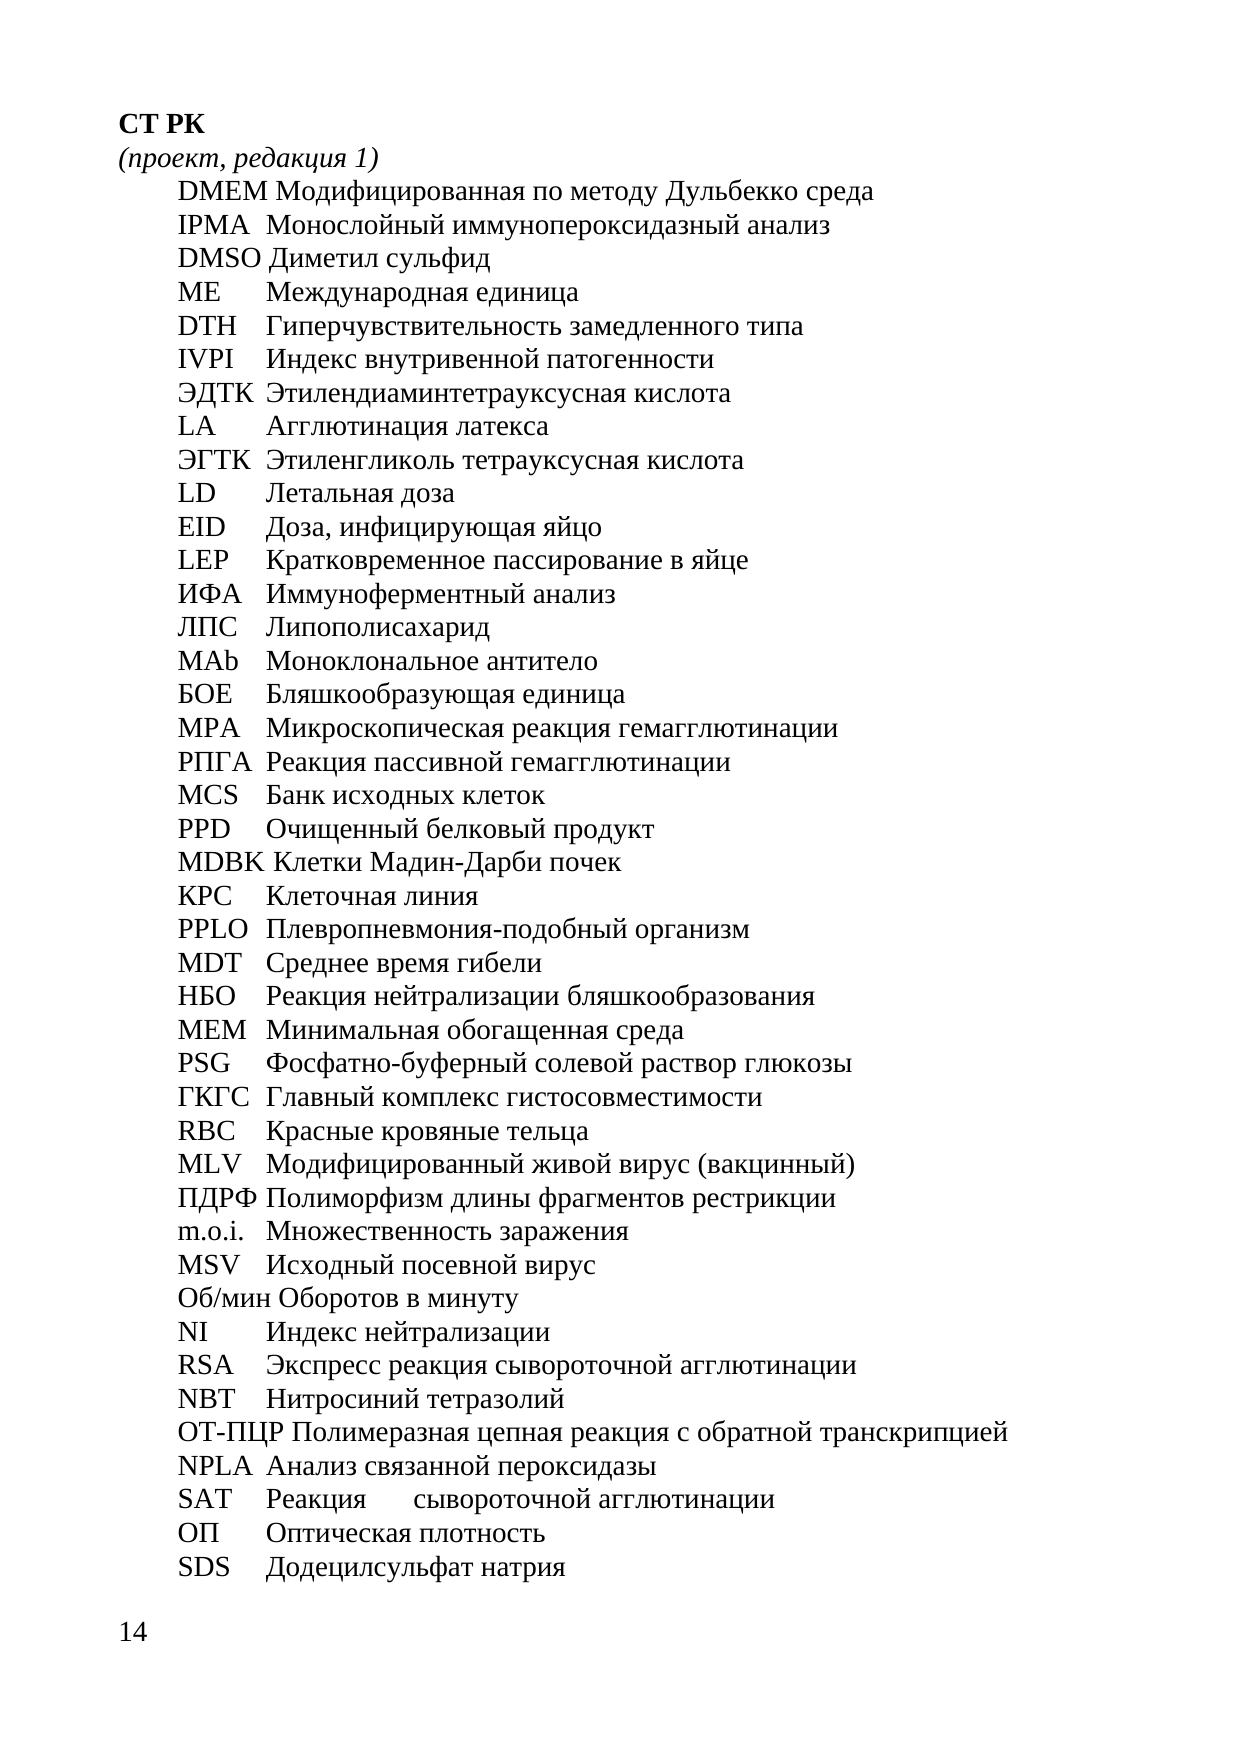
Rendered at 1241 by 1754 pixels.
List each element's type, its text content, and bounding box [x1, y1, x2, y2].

text MDBK Клетки Мадин-Дарби почек [118, 844, 1092, 878]
text MLV Модифицированный живой вирус (вакцинный) [118, 1146, 1092, 1180]
text ГКГС Главный комплекс гистосовместимости [118, 1079, 1092, 1113]
text EID Доза, инфицирующая яйцо [118, 509, 1092, 542]
text КРС Клеточная линия [118, 878, 1092, 911]
text ПДРФ Полиморфизм длины фрагментов рестрикции [118, 1180, 1092, 1213]
text DMEM Модифицированная по методу Дульбекко среда [118, 173, 1092, 207]
text RSA Экспресс реакция сывороточной агглютинации [118, 1347, 1092, 1381]
text NI Индекс нейтрализации [118, 1314, 1092, 1347]
text SAT Реакция сывороточной агглютинации [118, 1482, 1092, 1515]
text NBT Нитросиний тетразолий [118, 1381, 1092, 1414]
text MDT Среднее время гибели [118, 945, 1092, 978]
text MAb Моноклональное антитело [118, 643, 1092, 677]
text NPLA Анализ связанной пероксидазы [118, 1448, 1092, 1482]
text ОП Оптическая плотность [118, 1515, 1092, 1549]
text Об/мин Оборотов в минуту [118, 1280, 1092, 1314]
text MSV Исходный посевной вирус [118, 1247, 1092, 1280]
text LEP Кратковременное пассирование в яйце [118, 542, 1092, 576]
text БОЕ Бляшкообразующая единица [118, 677, 1092, 710]
text РПГА Реакция пассивной гемагглютинации [118, 744, 1092, 777]
text ЛПС Липополисахарид [118, 609, 1092, 643]
text МРА Микроскопическая реакция гемагглютинации [118, 710, 1092, 744]
text IVPI Индекс внутривенной патогенности [118, 341, 1092, 375]
text m.o.i. Множественность заражения [118, 1213, 1092, 1247]
text SDS Додецилсульфат натрия [118, 1549, 1092, 1582]
text МЕМ Минимальная обогащенная среда [118, 1012, 1092, 1046]
text ЭДТК Этилендиаминтетрауксусная кислота [118, 375, 1092, 408]
text PSG Фосфатно-буферный солевой раствор глюкозы [118, 1046, 1092, 1079]
text НБО Реакция нейтрализации бляшкообразования [118, 978, 1092, 1012]
text ОТ-ПЦР Полимеразная цепная реакция с обратной транскрипцией [118, 1414, 1092, 1448]
text МЕ Международная единица [118, 274, 1092, 308]
text DTH Гиперчувствительность замедленного типа [118, 308, 1092, 341]
text ИФА Иммуноферментный анализ [118, 576, 1092, 609]
text LA Агглютинация латекса [118, 408, 1092, 442]
text DMSO Диметил сульфид [118, 241, 1092, 274]
text LD Летальная доза [118, 475, 1092, 509]
text RBC Красные кровяные тельца [118, 1113, 1092, 1146]
text IPMA Монослойный иммунопероксидазный анализ [118, 207, 1092, 241]
text ЭГТК Этиленгликоль тетрауксусная кислота [118, 442, 1092, 475]
text PPLO Плевропневмония-подобный организм [118, 911, 1092, 945]
text PPD Очищенный белковый продукт [118, 811, 1092, 844]
text MCS Банк исходных клеток [118, 777, 1092, 811]
